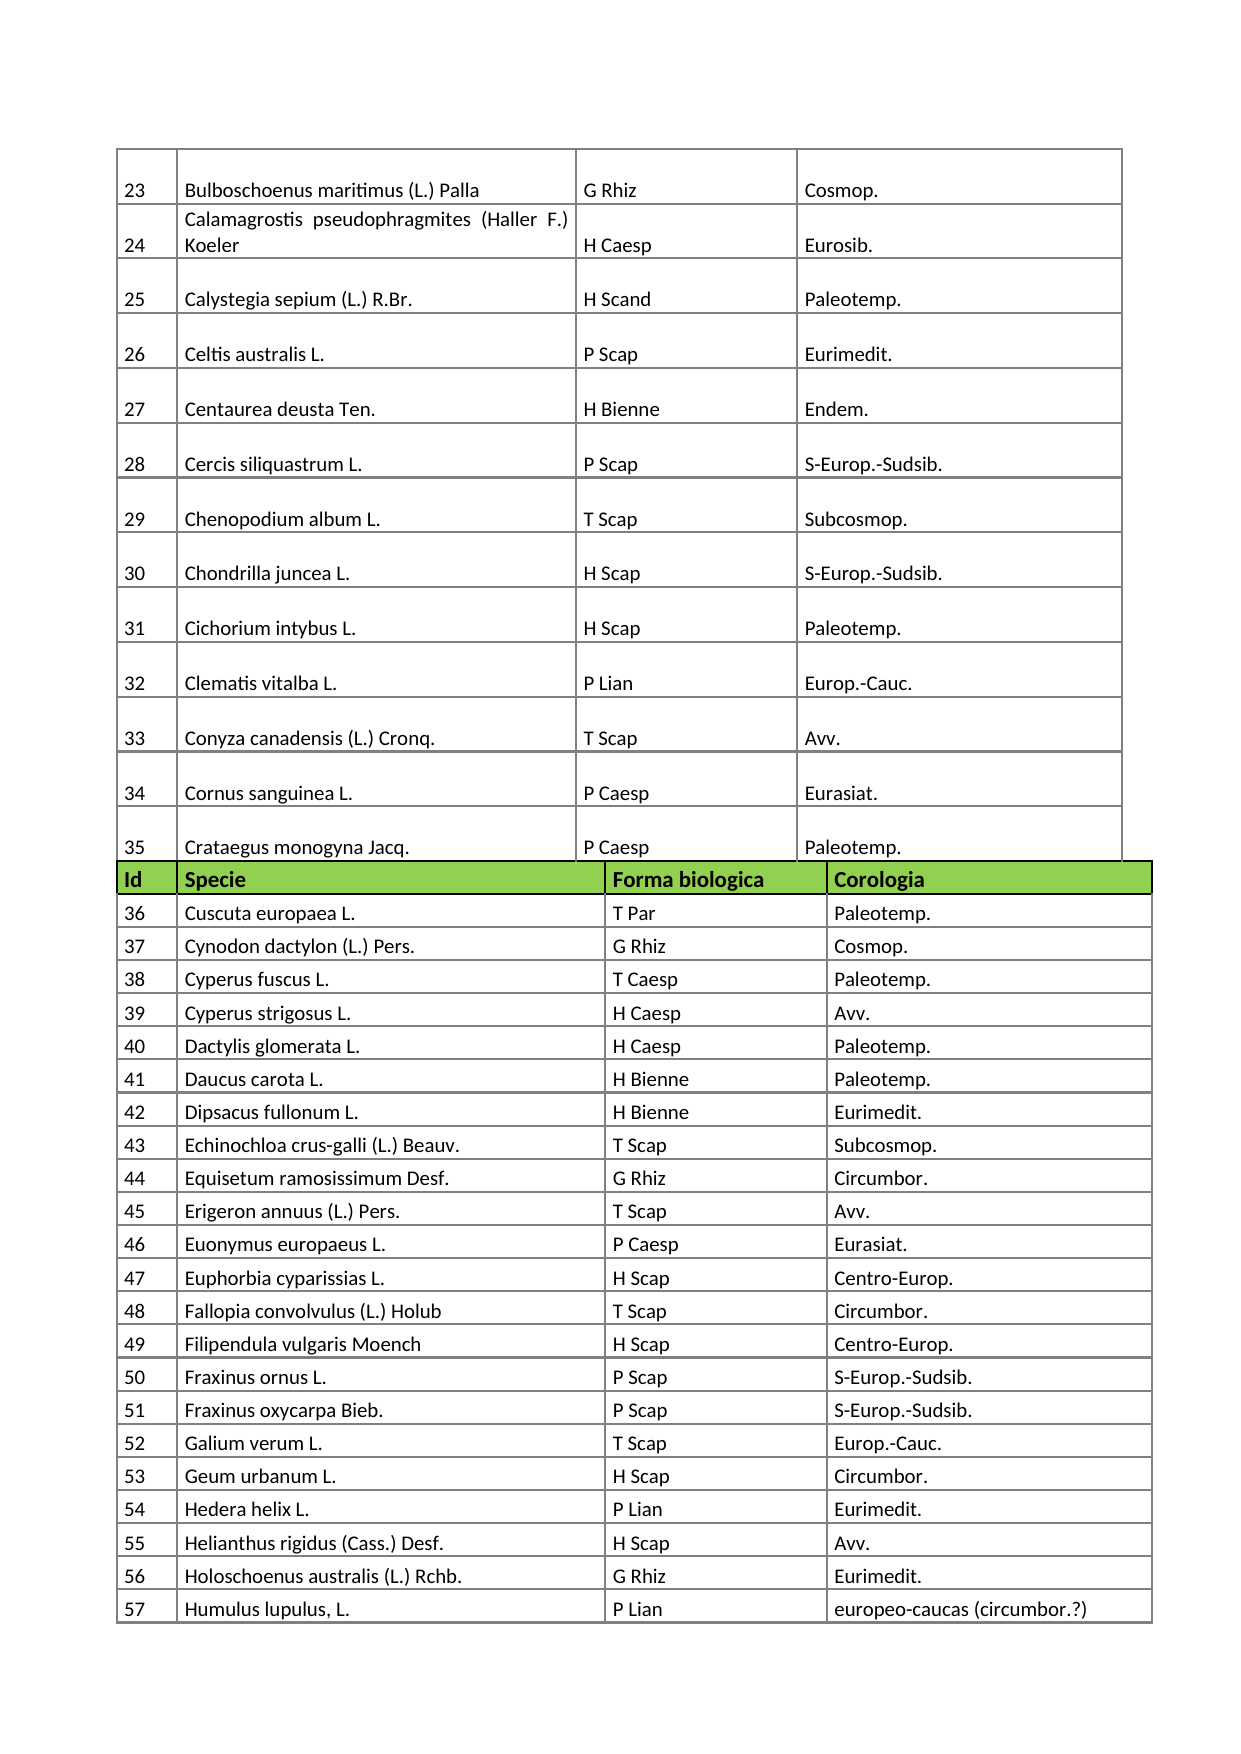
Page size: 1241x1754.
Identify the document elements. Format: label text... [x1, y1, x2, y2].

table_cell Clematis vitalba L. [178, 643, 575, 696]
table_cell 47 [118, 1259, 176, 1290]
table_cell Dipsacus fullonum L. [178, 1094, 604, 1124]
table_cell 33 [118, 698, 176, 750]
table_cell Filipendula vulgaris Moench [178, 1325, 604, 1356]
table_cell 55 [118, 1524, 176, 1555]
table_cell Europ.-Cauc. [798, 643, 1121, 696]
table_cell 37 [118, 928, 176, 959]
table_cell G Rhiz [577, 150, 796, 202]
table_cell Dactylis glomerata L. [178, 1027, 604, 1058]
table_cell 29 [118, 479, 176, 531]
table_cell P Scap [577, 314, 796, 367]
table_cell H Scap [577, 588, 796, 641]
table_cell H Caesp [577, 205, 796, 257]
table_cell 25 [118, 259, 176, 312]
table_cell Paleotemp. [798, 259, 1121, 312]
table_cell 24 [118, 205, 176, 257]
table_cell H Scap [606, 1259, 826, 1290]
table_cell 52 [118, 1425, 176, 1456]
table_cell Celtis australis L. [178, 314, 575, 367]
table_cell 40 [118, 1027, 176, 1058]
table_cell Echinochloa crus-galli (L.) Beauv. [178, 1127, 604, 1158]
table_cell Paleotemp. [798, 807, 1121, 860]
table_cell europeo-caucas (circumbor.?) [828, 1590, 1151, 1621]
table_cell G Rhiz [606, 1557, 826, 1588]
table_cell Cosmop. [798, 150, 1121, 202]
table_cell Eurimedit. [798, 314, 1121, 367]
table_cell H Scap [577, 533, 796, 586]
table_cell Forma biologica [606, 862, 826, 893]
table_cell Cynodon dactylon (L.) Pers. [178, 928, 604, 959]
table_cell 45 [118, 1193, 176, 1224]
table_cell 54 [118, 1491, 176, 1522]
table_cell T Scap [606, 1127, 826, 1158]
table_cell Eurasiat. [798, 753, 1121, 805]
table_cell 46 [118, 1226, 176, 1257]
table_cell Conyza canadensis (L.) Cronq. [178, 698, 575, 750]
table_cell Cyperus fuscus L. [178, 961, 604, 992]
table_cell Eurimedit. [828, 1557, 1151, 1588]
table_cell Cosmop. [828, 928, 1151, 959]
table_cell Daucus carota L. [178, 1060, 604, 1091]
table_cell H Scap [606, 1524, 826, 1555]
table_cell Avv. [828, 1524, 1151, 1555]
table_cell Helianthus rigidus (Cass.) Desf. [178, 1524, 604, 1555]
table_cell 35 [118, 807, 176, 860]
table_cell G Rhiz [606, 928, 826, 959]
table_cell Humulus lupulus, L. [178, 1590, 604, 1621]
table_cell 44 [118, 1160, 176, 1191]
table_cell Avv. [798, 698, 1121, 750]
table_cell Fraxinus oxycarpa Bieb. [178, 1392, 604, 1423]
table_cell T Par [606, 895, 826, 926]
table_cell P Scap [606, 1359, 826, 1389]
table_cell Centro-Europ. [828, 1325, 1151, 1356]
table_cell H Scap [606, 1325, 826, 1356]
table_cell Avv. [828, 1193, 1151, 1224]
table_cell P Lian [577, 643, 796, 696]
table_cell Paleotemp. [828, 1060, 1151, 1091]
table_cell 43 [118, 1127, 176, 1158]
table_cell S-Europ.-Sudsib. [798, 533, 1121, 586]
table_cell Avv. [828, 994, 1151, 1025]
table_cell 38 [118, 961, 176, 992]
table_cell Geum urbanum L. [178, 1458, 604, 1489]
table_cell 53 [118, 1458, 176, 1489]
table_cell H Caesp [606, 994, 826, 1025]
table_cell Specie [178, 862, 604, 893]
table_cell Crataegus monogyna Jacq. [178, 807, 575, 860]
table_cell Paleotemp. [798, 588, 1121, 641]
table_cell G Rhiz [606, 1160, 826, 1191]
table_cell H Scand [577, 259, 796, 312]
table_cell 57 [118, 1590, 176, 1621]
table_cell Galium verum L. [178, 1425, 604, 1456]
table_cell 50 [118, 1359, 176, 1389]
table_cell Endem. [798, 369, 1121, 422]
table_cell Cornus sanguinea L. [178, 753, 575, 805]
table_cell T Scap [606, 1292, 826, 1323]
table_cell Paleotemp. [828, 961, 1151, 992]
table_cell H Bienne [577, 369, 796, 422]
table_cell Europ.-Cauc. [828, 1425, 1151, 1456]
table_cell Centaurea deusta Ten. [178, 369, 575, 422]
table_cell H Bienne [606, 1094, 826, 1124]
table_cell 51 [118, 1392, 176, 1423]
table_cell Cuscuta europaea L. [178, 895, 604, 926]
table_cell P Scap [606, 1392, 826, 1423]
table_cell Bulboschoenus maritimus (L.) Palla [178, 150, 575, 202]
table_cell 41 [118, 1060, 176, 1091]
table_cell Eurimedit. [828, 1094, 1151, 1124]
table_cell Eurasiat. [828, 1226, 1151, 1257]
table_cell Holoschoenus australis (L.) Rchb. [178, 1557, 604, 1588]
table_cell H Scap [606, 1458, 826, 1489]
table_cell 48 [118, 1292, 176, 1323]
table_cell 34 [118, 753, 176, 805]
table_cell P Lian [606, 1590, 826, 1621]
table_cell Paleotemp. [828, 1027, 1151, 1058]
table_cell Circumbor. [828, 1458, 1151, 1489]
table_cell 26 [118, 314, 176, 367]
table_cell T Caesp [606, 961, 826, 992]
table_cell Cichorium intybus L. [178, 588, 575, 641]
table_cell 23 [118, 150, 176, 202]
table_cell H Caesp [606, 1027, 826, 1058]
table_cell Corologia [828, 862, 1151, 893]
table_cell Circumbor. [828, 1160, 1151, 1191]
table_cell S-Europ.-Sudsib. [798, 424, 1121, 476]
table_cell Chondrilla juncea L. [178, 533, 575, 586]
table_cell Centro-Europ. [828, 1259, 1151, 1290]
table_cell Calamagrostis pseudophragmites (Haller F.) Koeler [178, 205, 575, 257]
table_cell P Caesp [577, 807, 796, 860]
table_cell 56 [118, 1557, 176, 1588]
table_cell Euphorbia cyparissias L. [178, 1259, 604, 1290]
table_cell Circumbor. [828, 1292, 1151, 1323]
table_cell Fraxinus ornus L. [178, 1359, 604, 1389]
table_cell P Caesp [577, 753, 796, 805]
table_cell Equisetum ramosissimum Desf. [178, 1160, 604, 1191]
table_cell Erigeron annuus (L.) Pers. [178, 1193, 604, 1224]
table_cell P Lian [606, 1491, 826, 1522]
table_cell Subcosmop. [828, 1127, 1151, 1158]
table_cell P Scap [577, 424, 796, 476]
table_cell Euonymus europaeus L. [178, 1226, 604, 1257]
table_cell Hedera helix L. [178, 1491, 604, 1522]
table_cell Eurimedit. [828, 1491, 1151, 1522]
table_cell 39 [118, 994, 176, 1025]
table_cell Paleotemp. [828, 895, 1151, 926]
table_cell 31 [118, 588, 176, 641]
table_cell 49 [118, 1325, 176, 1356]
table_cell 28 [118, 424, 176, 476]
table_cell T Scap [606, 1425, 826, 1456]
table_cell Id [118, 862, 176, 893]
table_cell S-Europ.-Sudsib. [828, 1392, 1151, 1423]
table_cell T Scap [577, 479, 796, 531]
table_cell P Caesp [606, 1226, 826, 1257]
table_cell Chenopodium album L. [178, 479, 575, 531]
table_cell 30 [118, 533, 176, 586]
table_cell Cercis siliquastrum L. [178, 424, 575, 476]
table_cell Calystegia sepium (L.) R.Br. [178, 259, 575, 312]
table_cell 36 [118, 895, 176, 926]
table_cell 32 [118, 643, 176, 696]
table_cell H Bienne [606, 1060, 826, 1091]
table_cell Subcosmop. [798, 479, 1121, 531]
table_cell 42 [118, 1094, 176, 1124]
table_cell T Scap [606, 1193, 826, 1224]
table_cell Cyperus strigosus L. [178, 994, 604, 1025]
table_cell Eurosib. [798, 205, 1121, 257]
table_cell 27 [118, 369, 176, 422]
table_cell T Scap [577, 698, 796, 750]
table_cell S-Europ.-Sudsib. [828, 1359, 1151, 1389]
table_cell Fallopia convolvulus (L.) Holub [178, 1292, 604, 1323]
